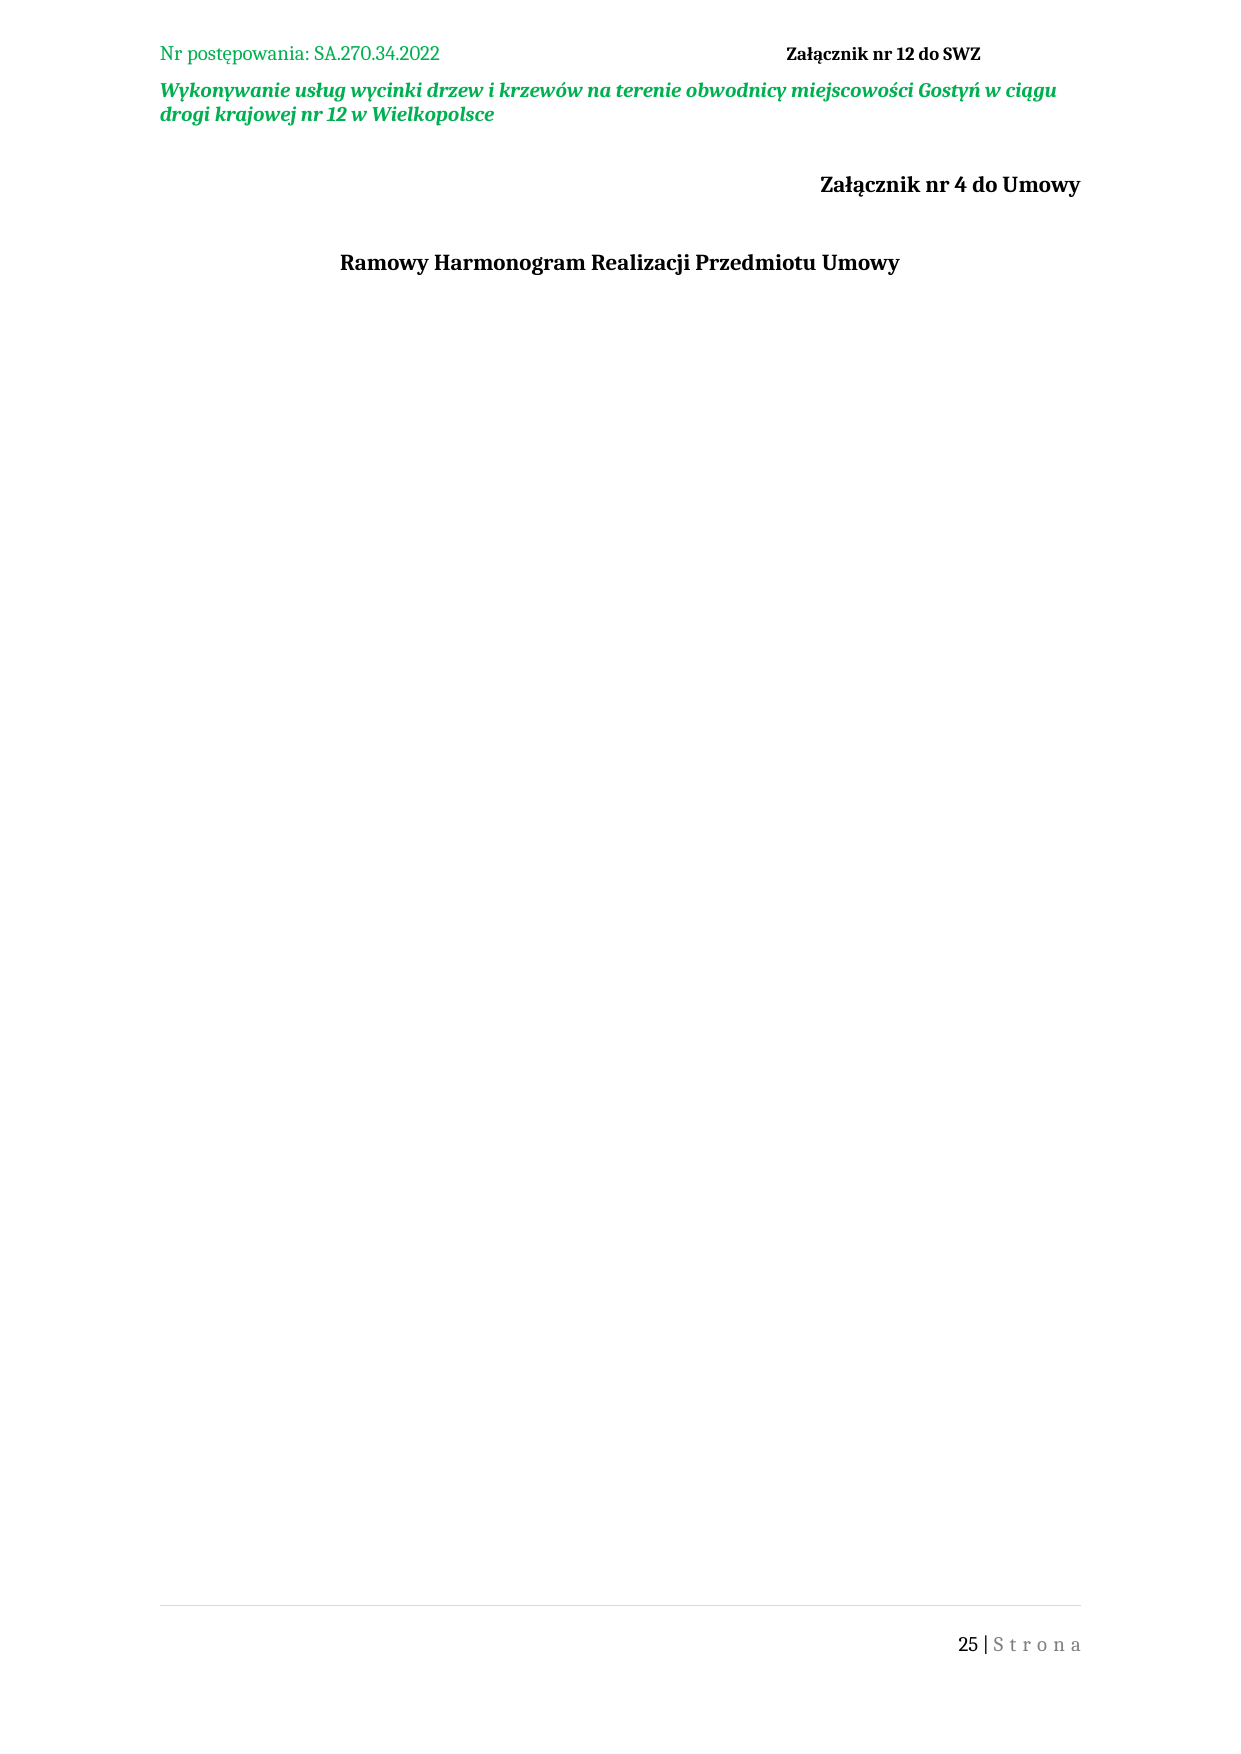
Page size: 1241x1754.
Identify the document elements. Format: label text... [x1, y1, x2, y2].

text Załącznik nr 4 do Umowy [159, 172, 1081, 198]
text Ramowy Harmonogram Realizacji Przedmiotu Umowy [159, 250, 1081, 276]
